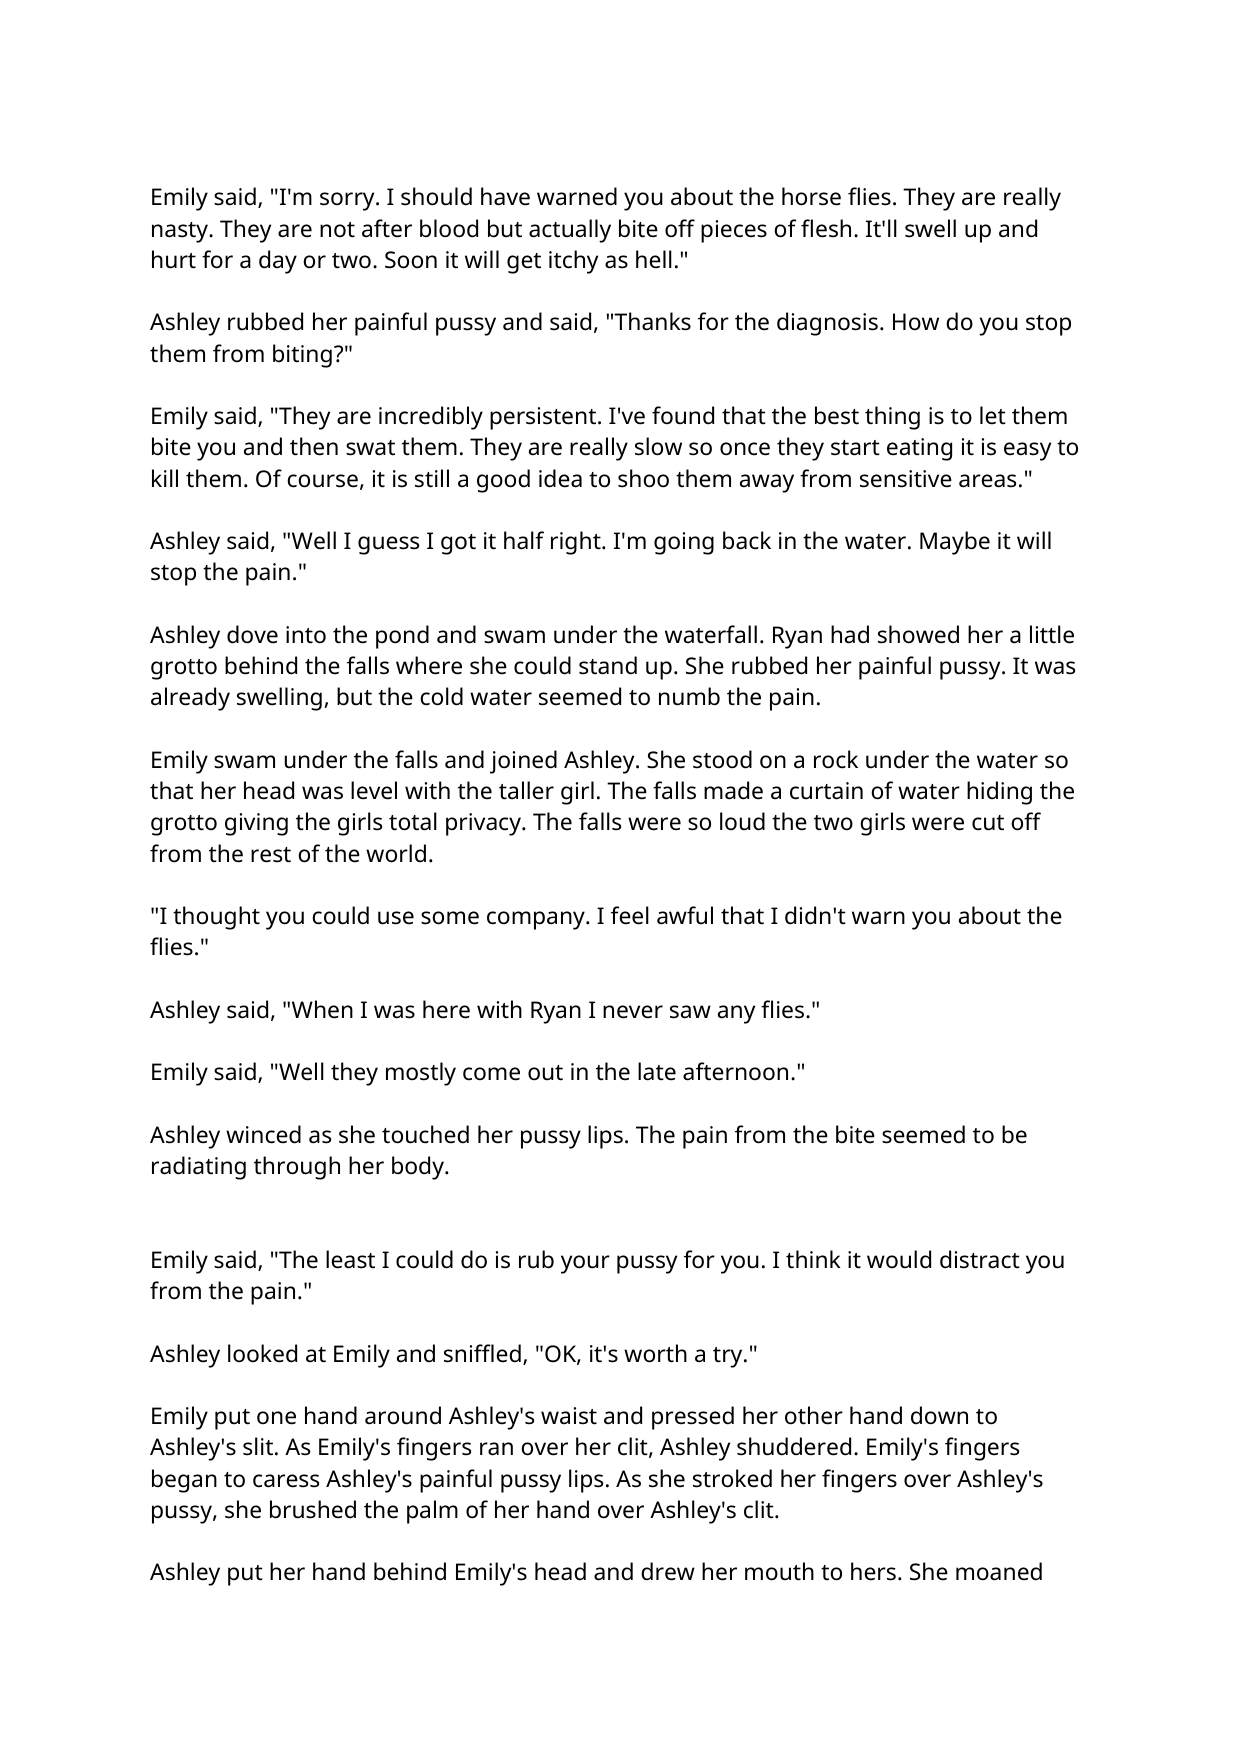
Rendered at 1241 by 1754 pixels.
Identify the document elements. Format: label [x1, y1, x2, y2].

text [150, 150, 1090, 1181]
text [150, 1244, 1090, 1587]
